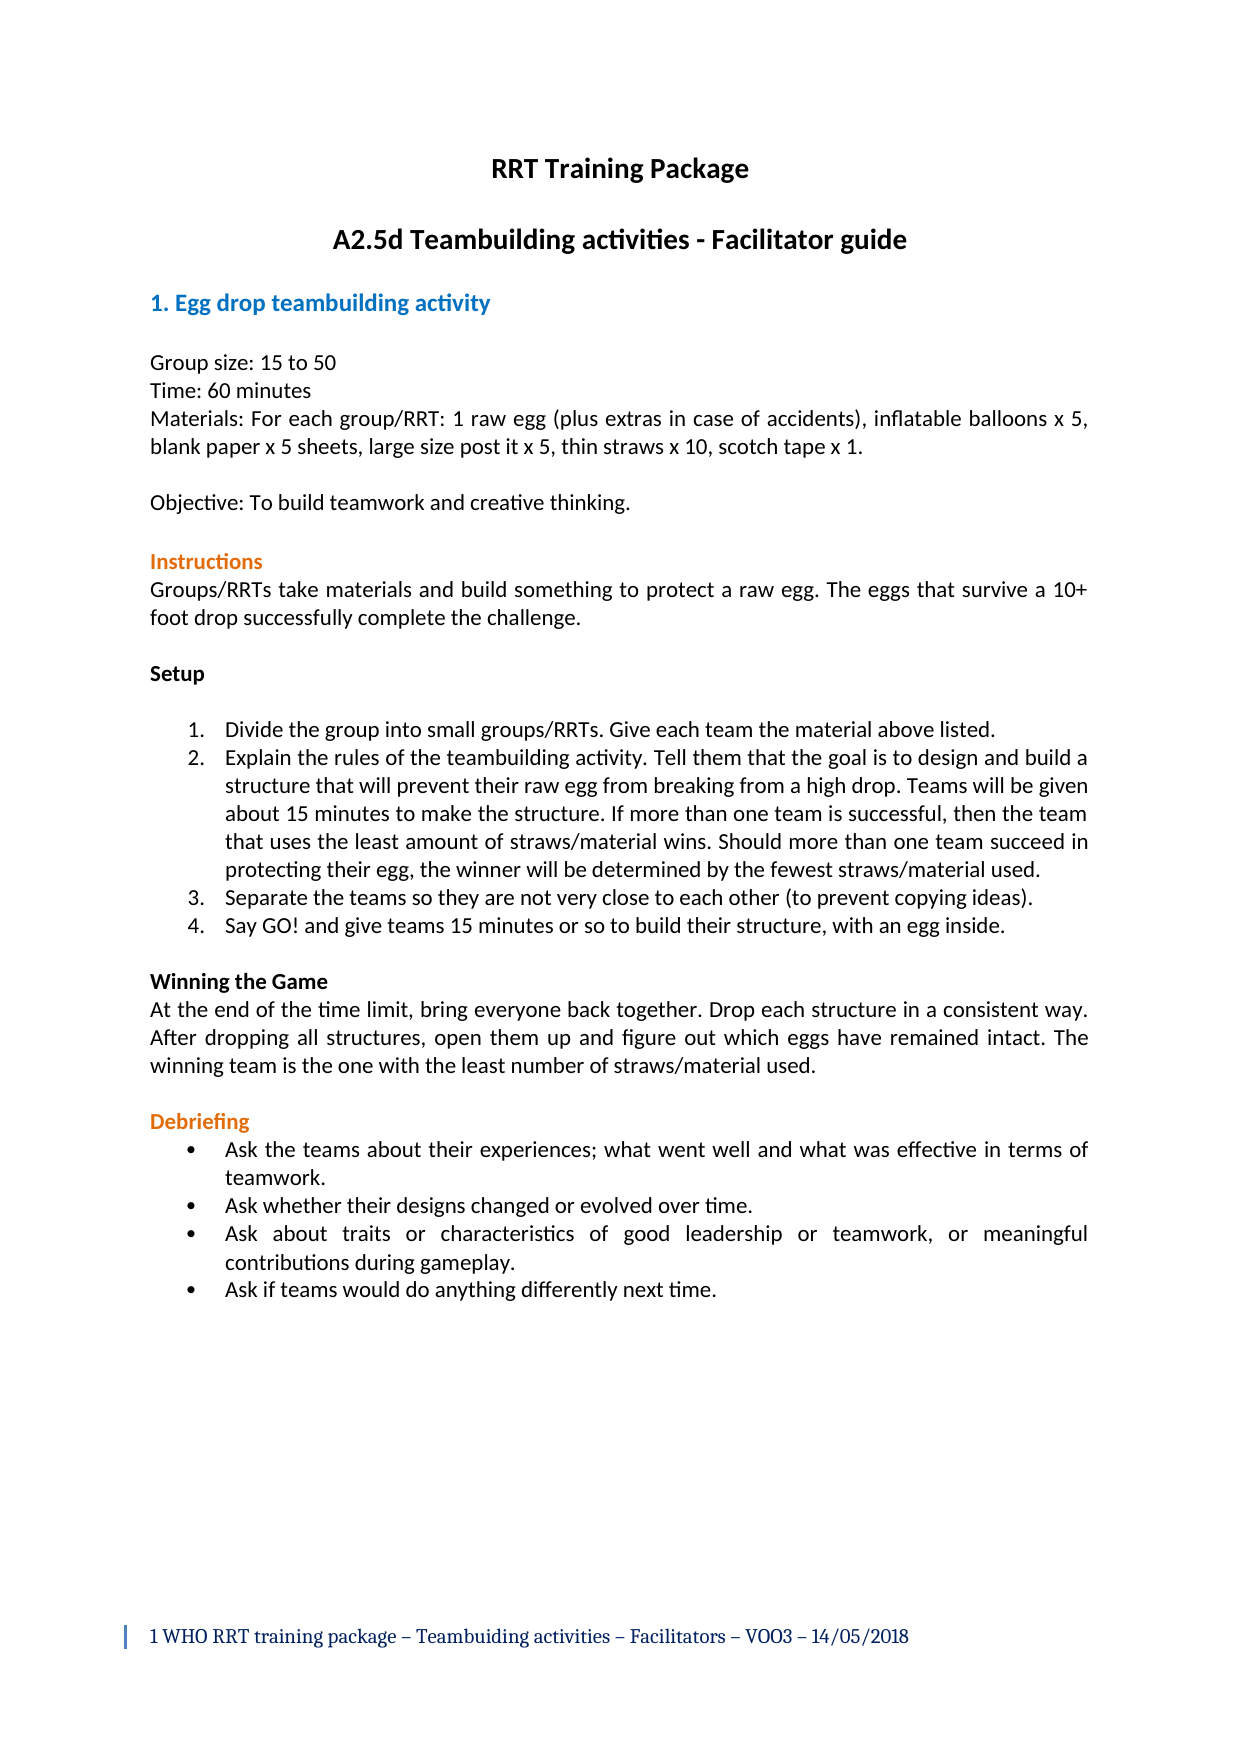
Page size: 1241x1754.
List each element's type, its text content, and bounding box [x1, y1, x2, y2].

text A2.5d Teambuilding activities - Facilitator guide [150, 221, 1090, 257]
text RRT Training Package [150, 150, 1090, 186]
text Time: 60 minutes [150, 376, 1090, 404]
list Ask if teams would do anything differently next time. [187, 1276, 1090, 1304]
list Separate the teams so they are not very close to each other (to prevent copying ideas). [187, 883, 1090, 911]
list Explain the rules of the teambuilding activity. Tell them that the goal is to design and build a structure that will prevent their raw egg from breaking from a high drop. Teams will be given about 15 minutes to make the structure. If more than one team is successful, then the team that uses the least amount of straws/material wins. Should more than one team succeed in protecting their egg, the winner will be determined by the fewest straws/material used. [187, 743, 1090, 883]
list Ask about traits or characteristics of good leadership or teamwork, or meaningful contributions during gameplay. [187, 1219, 1090, 1276]
list Divide the group into small groups/RRTs. Give each team the material above listed. [187, 715, 1090, 743]
text Materials: For each group/RRT: 1 raw egg (plus extras in case of accidents), inflatable balloons x 5, blank paper x 5 sheets, large size post it x 5, thin straws x 10, scotch tape x 1. [150, 404, 1090, 461]
text Setup [150, 659, 1090, 687]
text Objective: To build teamwork and creative thinking. [150, 488, 1090, 517]
text 1. Egg drop teambuilding activity [150, 287, 1090, 318]
list Ask the teams about their experiences; what went well and what was effective in terms of teamwork. [187, 1136, 1090, 1192]
text Instructions [150, 547, 1090, 575]
text Debriefing [150, 1107, 1090, 1136]
text Group size: 15 to 50 [150, 348, 1090, 376]
list Ask whether their designs changed or evolved over time. [187, 1192, 1090, 1219]
text At the end of the time limit, bring everyone back together. Drop each structure in a consistent way. After dropping all structures, open them up and figure out which eggs have remained intact. The winning team is the one with the least number of straws/material used. [150, 995, 1090, 1079]
text Groups/RRTs take materials and build something to protect a raw egg. The eggs that survive a 10+ foot drop successfully complete the challenge. [150, 575, 1090, 631]
text Winning the Game [150, 967, 1090, 995]
list Say GO! and give teams 15 minutes or so to build their structure, with an egg inside. [187, 911, 1090, 939]
